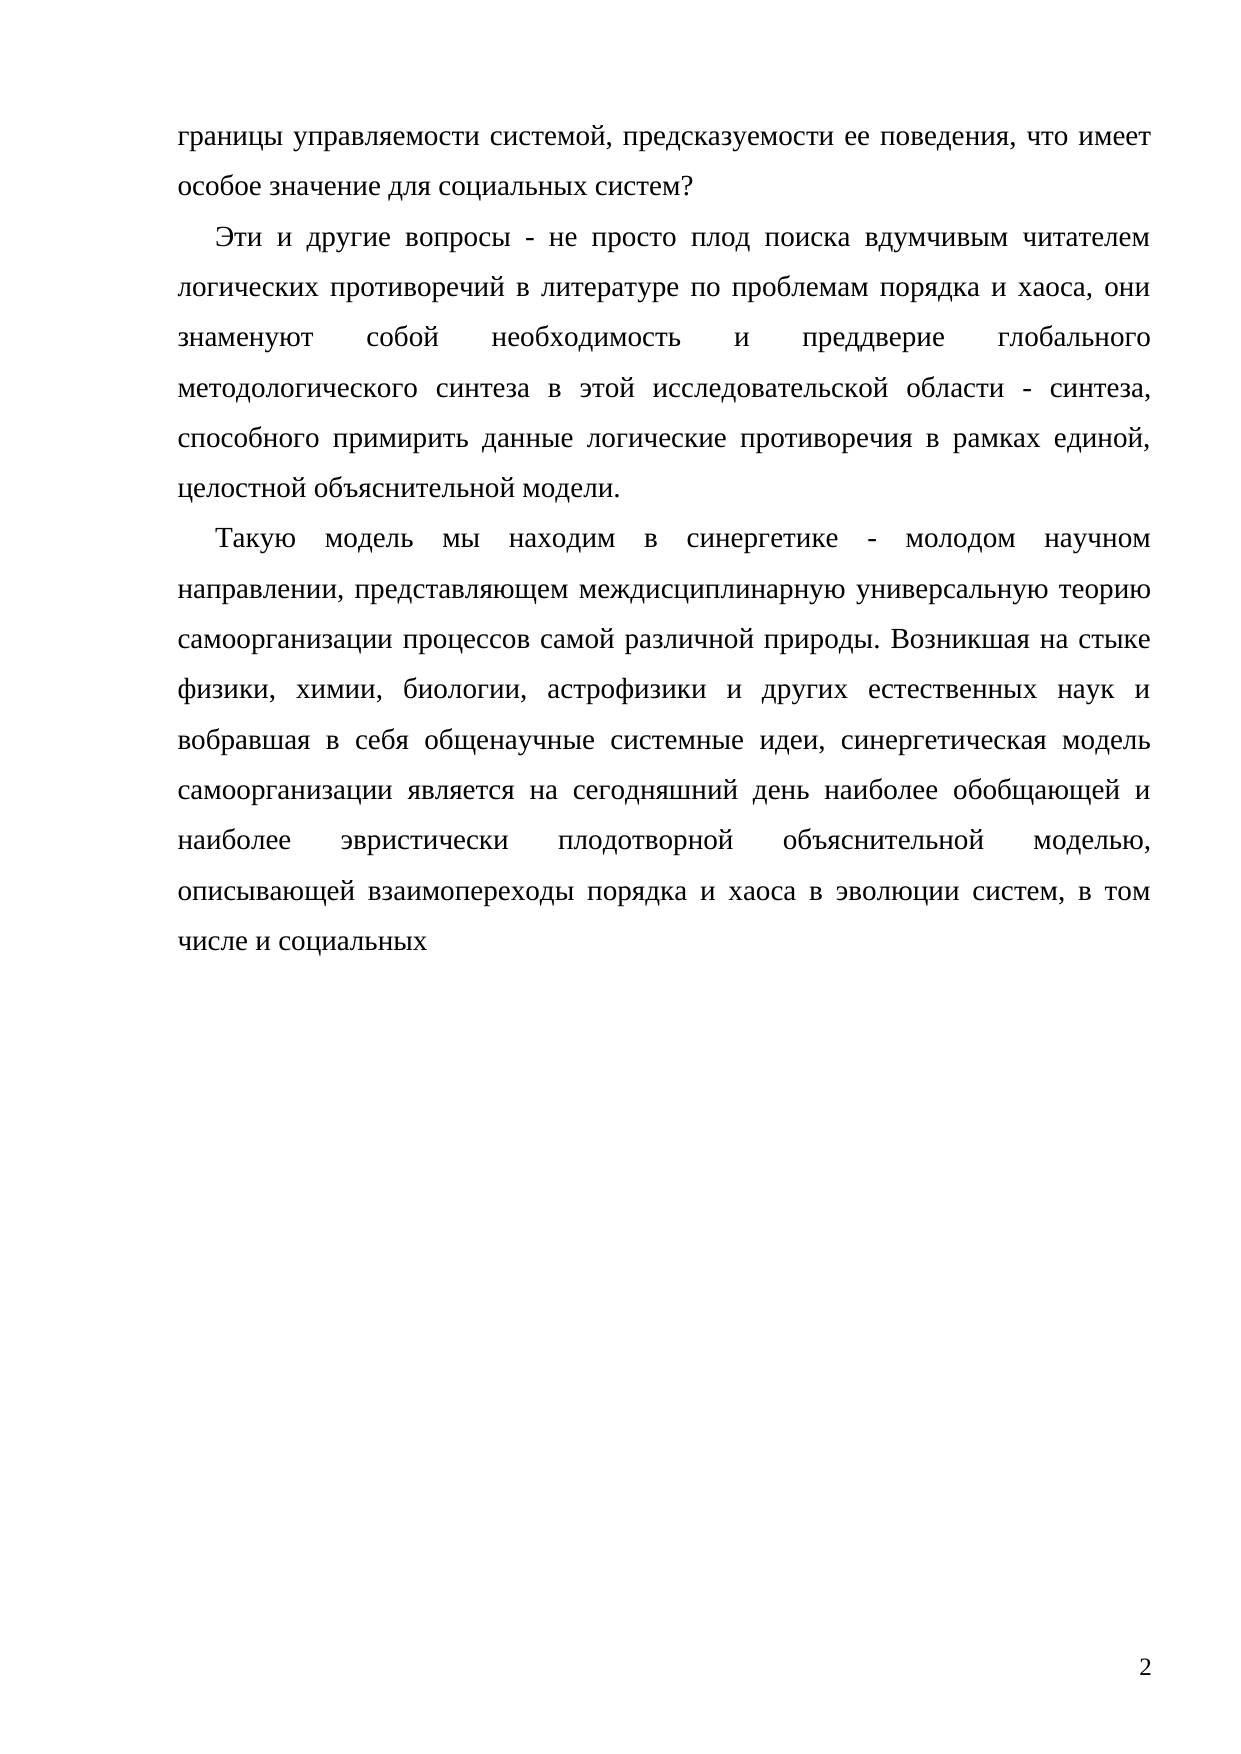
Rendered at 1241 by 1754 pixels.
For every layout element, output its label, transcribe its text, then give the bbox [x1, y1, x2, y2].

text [177, 118, 1152, 202]
text Эти и другие вопросы - не просто плод поиска вдумчивым читателем логических противоречий в литературе по проблемам порядка и хаоса, они знаменуют собой необходимость и преддверие глобального методологического синтеза в этой исследовательской области - синтеза, способного примирить данные логические противоречия в рамках единой, целостной объяснительной модели. [177, 219, 1152, 504]
text Такую модель мы находим в синергетике - молодом научном направлении, представляющем междисциплинарную универсальную теорию самоорганизации процессов самой различной природы. Возникшая на стыке физики, химии, биологии, астрофизики и других естественных наук и вобравшая в себя общенаучные системные идеи, синергетическая модель самоорганизации является на сегодняшний день наиболее обобщающей и наиболее эвристически плодотворной объяснительной моделью, описывающей взаимопереходы порядка и хаоса в эволюции систем, в том числе и социальных [177, 521, 1152, 957]
